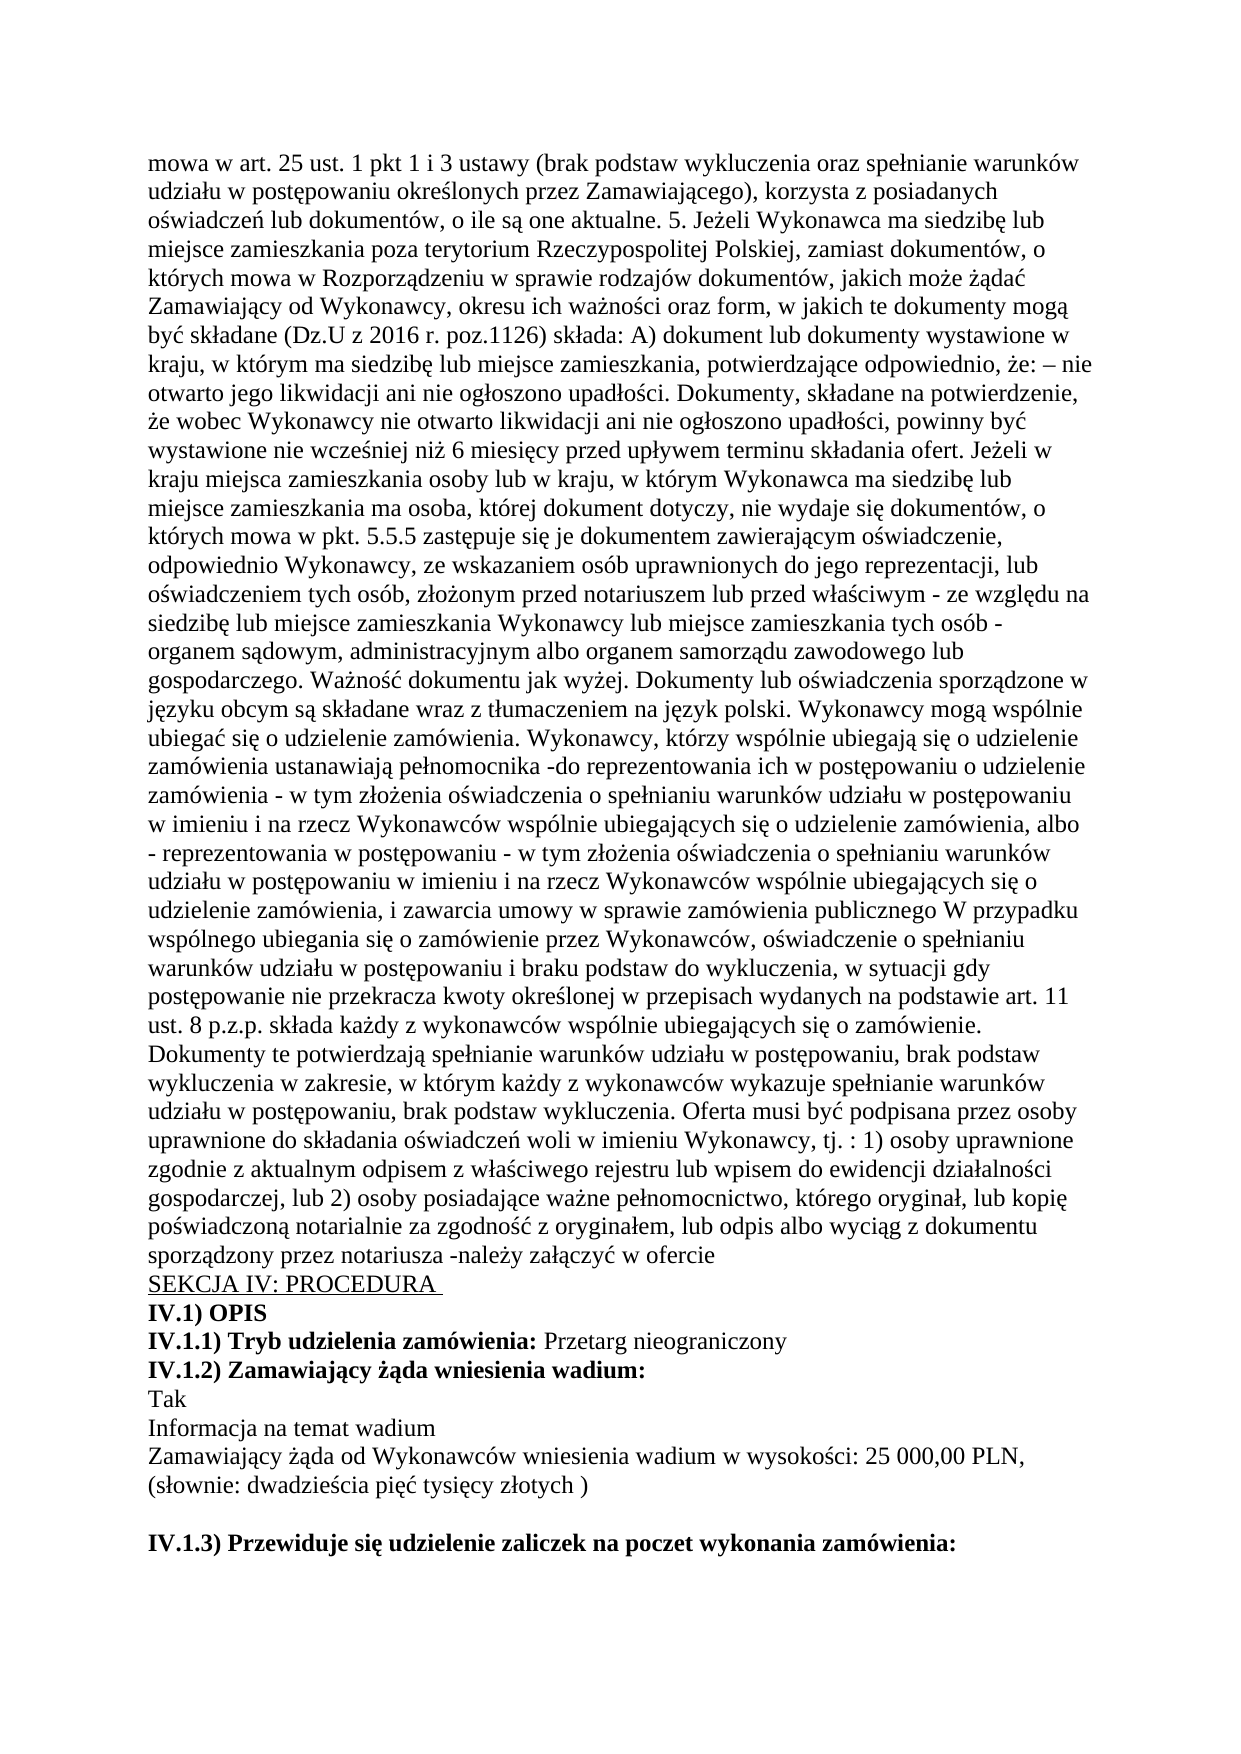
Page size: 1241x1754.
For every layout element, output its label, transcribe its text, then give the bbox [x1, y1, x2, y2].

text IV.1.3) Przewiduje się udzielenie zaliczek na poczet wykonania zamówienia: [148, 1499, 1093, 1556]
text IV.1) OPIS IV.1.1) Tryb udzielenia zamówienia: Przetarg nieograniczony IV.1.2) Zamawiający żąda wniesienia wadium: [148, 1298, 1093, 1384]
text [148, 148, 1093, 1269]
text SEKCJA IV: PROCEDURA [148, 1269, 1093, 1298]
text Tak Informacja na temat wadium Zamawiający żąda od Wykonawców wniesienia wadium w wysokości: 25 000,00 PLN, (słownie: dwadzieścia pięć tysięcy złotych ) [148, 1384, 1093, 1499]
